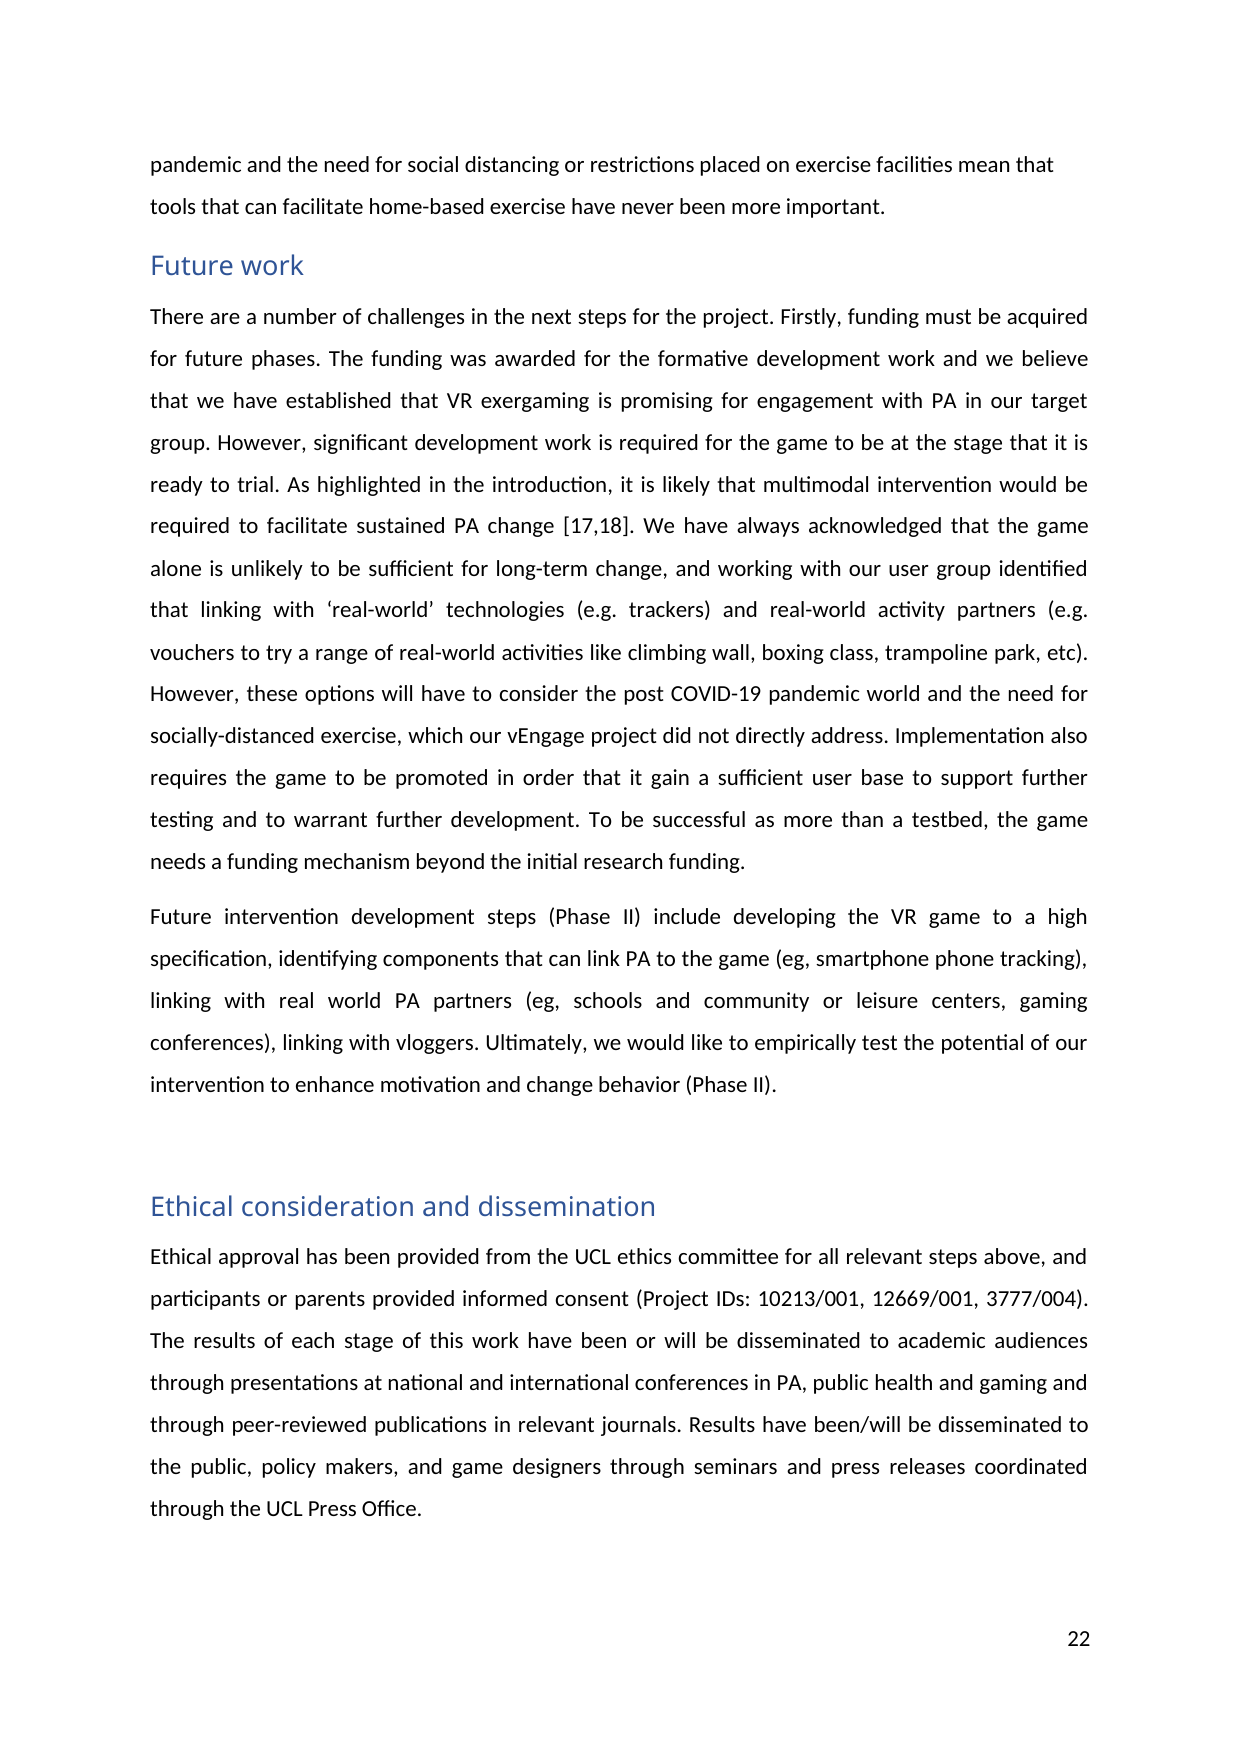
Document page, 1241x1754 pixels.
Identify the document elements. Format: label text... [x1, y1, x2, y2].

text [150, 150, 1090, 220]
subtitle Future work [150, 246, 1090, 283]
text Ethical approval has been provided from the UCL ethics committee for all relevant steps above, and participants or parents provided informed consent (Project IDs: 10213/001, 12669/001, 3777/004). The results of each stage of this work have been or will be disseminated to academic audiences through presentations at national and international conferences in PA, public health and gaming and through peer-reviewed publications in relevant journals. Results have been/will be disseminated to the public, policy makers, and game designers through seminars and press releases coordinated through the UCL Press Office. [150, 1242, 1090, 1522]
text Future intervention development steps (Phase II) include developing the VR game to a high specification, identifying components that can link PA to the game (eg, smartphone phone tracking), linking with real world PA partners (eg, schools and community or leisure centers, gaming conferences), linking with vloggers. Ultimately, we would like to empirically test the potential of our intervention to enhance motivation and change behavior (Phase II). [150, 902, 1090, 1098]
text There are a number of challenges in the next steps for the project. Firstly, funding must be acquired for future phases. The funding was awarded for the formative development work and we believe that we have established that VR exergaming is promising for engagement with PA in our target group. However, significant development work is required for the game to be at the stage that it is ready to trial. As highlighted in the introduction, it is likely that multimodal intervention would be required to facilitate sustained PA change [17,18]. We have always acknowledged that the game alone is unlikely to be sufficient for long-term change, and working with our user group identified that linking with ‘real-world’ technologies (e.g. trackers) and real-world activity partners (e.g. vouchers to try a range of real-world activities like climbing wall, boxing class, trampoline park, etc). However, these options will have to consider the post COVID-19 pandemic world and the need for socially-distanced exercise, which our vEngage project did not directly address. Implementation also requires the game to be promoted in order that it gain a sufficient user base to support further testing and to warrant further development. To be successful as more than a testbed, the game needs a funding mechanism beyond the initial research funding. [150, 302, 1090, 876]
subtitle Ethical consideration and dissemination [150, 1187, 1090, 1224]
